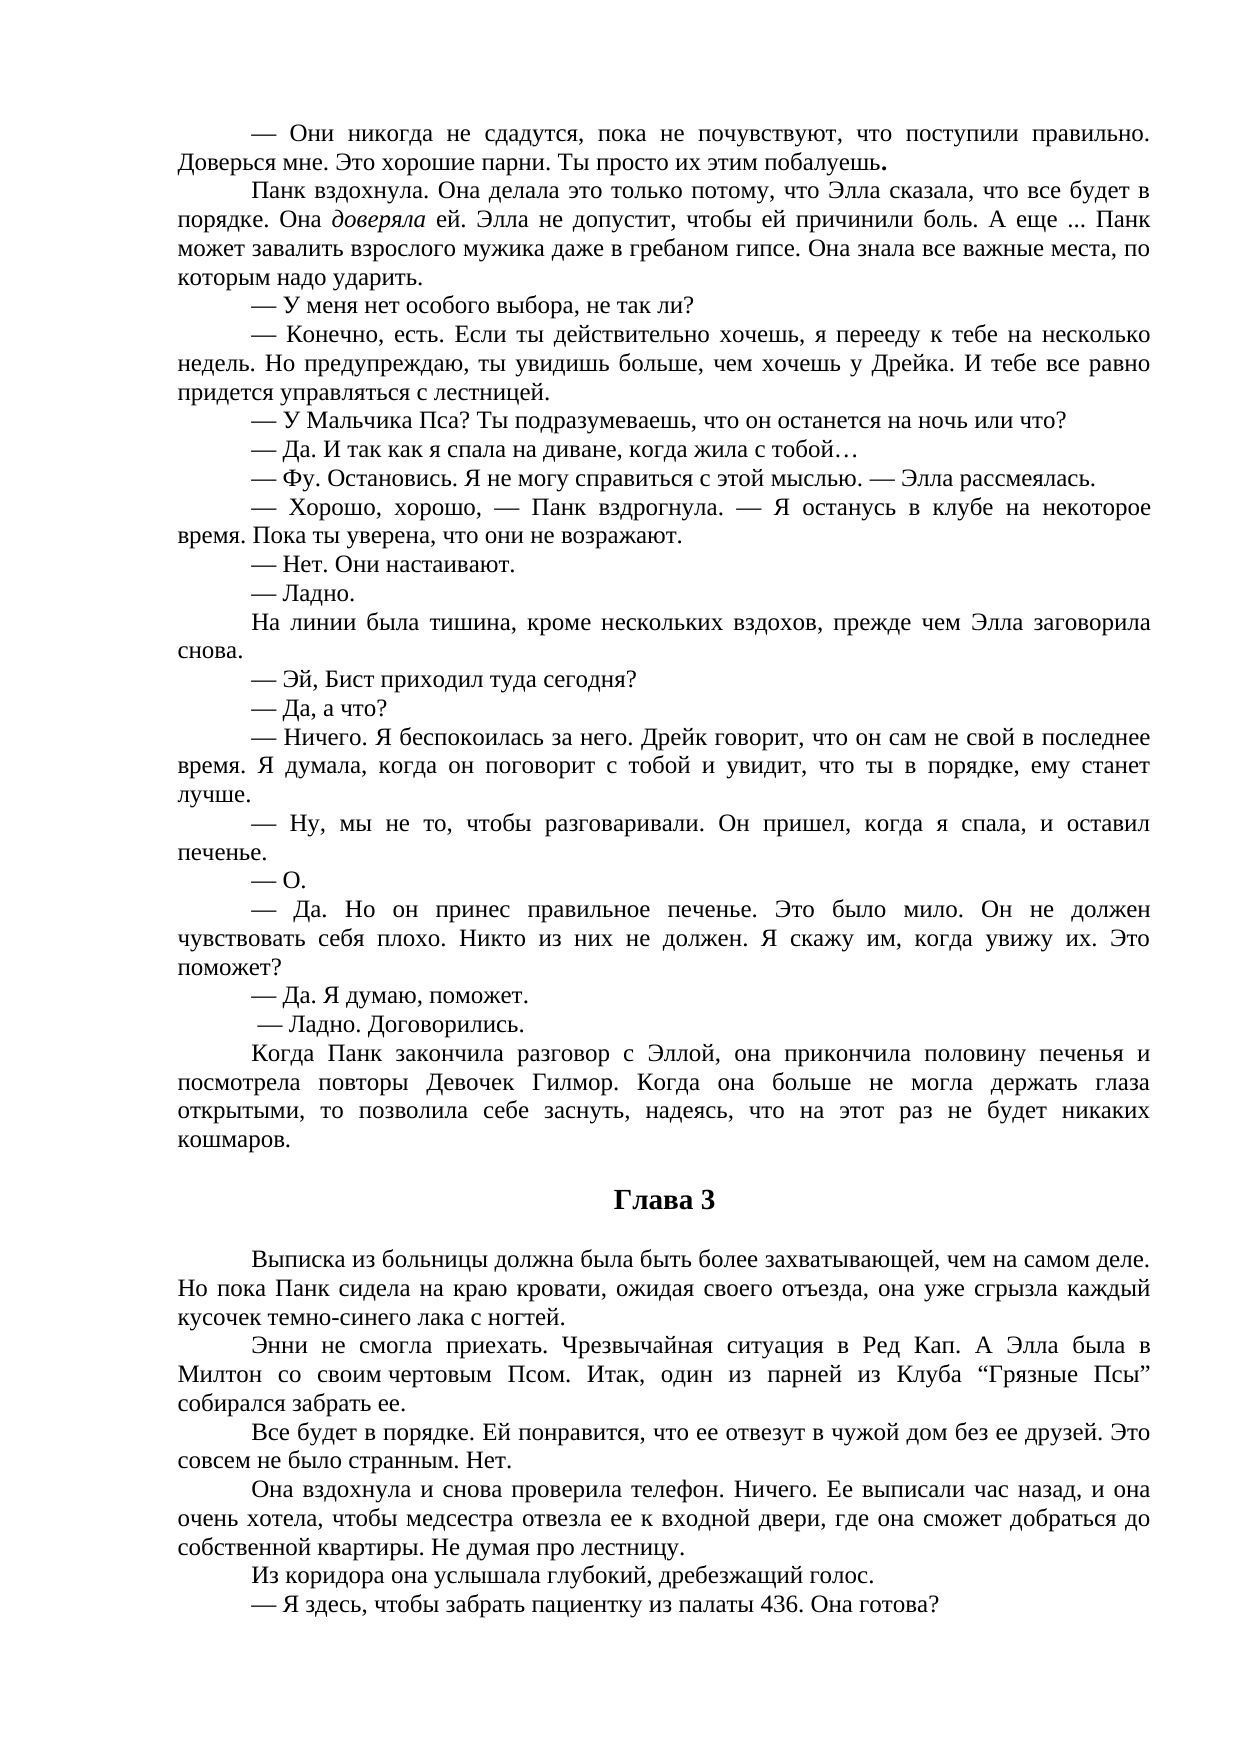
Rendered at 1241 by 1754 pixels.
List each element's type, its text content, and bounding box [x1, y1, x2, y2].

text Из коридора она услышала глубокий, дребезжащий голос. [177, 1560, 1152, 1589]
text — Ну, мы не то, чтобы разговаривали. Он пришел, когда я спала, и оставил печенье. [177, 808, 1152, 866]
text — Да. Я думаю, поможет. [177, 981, 1152, 1009]
text — Ничего. Я беспокоилась за него. Дрейк говорит, что он сам не свой в последнее время. Я думала, когда он поговорит с тобой и увидит, что ты в порядке, ему станет лучше. [177, 722, 1152, 808]
text Когда Панк закончила разговор с Эллой, она прикончила половину печенья и посмотрела повторы Девочек Гилмор. Когда она больше не могла держать глаза открытыми, то позволила себе заснуть, надеясь, что на этот раз не будет никаких кошмаров. [177, 1038, 1152, 1153]
text — Да. И так как я спала на диване, когда жила с тобой… [177, 434, 1152, 463]
text — Да. Но он принес правильное печенье. Это было мило. Он не должен чувствовать себя плохо. Никто из них не должен. Я скажу им, когда увижу их. Это поможет? [177, 894, 1152, 981]
text — Фу. Остановись. Я не могу справиться с этой мыслью. — Элла рассмеялась. [177, 463, 1152, 492]
text — Эй, Бист приходил туда сегодня? [177, 664, 1152, 693]
text — У меня нет особого выбора, не так ли? [177, 291, 1152, 319]
text — Нет. Они настаивают. [177, 549, 1152, 578]
text — Ладно. Договорились. [177, 1009, 1152, 1038]
text Глава 3 [177, 1182, 1152, 1215]
text — Да, а что? [177, 693, 1152, 722]
text — Конечно, есть. Если ты действительно хочешь, я перееду к тебе на несколько недель. Но предупреждаю, ты увидишь больше, чем хочешь у Дрейка. И тебе все равно придется управляться с лестницей. [177, 319, 1152, 406]
text Все будет в порядке. Ей понравится, что ее отвезут в чужой дом без ее друзей. Это совсем не было странным. Нет. [177, 1417, 1152, 1474]
text Панк вздохнула. Она делала это только потому, что Элла сказала, что все будет в порядке. Она доверяла ей. Элла не допустит, чтобы ей причинили боль. А еще ... Панк может завалить взрослого мужика даже в гребаном гипсе. Она знала все важные места, по которым надо ударить. [177, 176, 1152, 291]
text Энни не смогла приехать. Чрезвычайная ситуация в Ред Кап. А Элла была в Милтон со своим чертовым Псом. Итак, один из парней из Клуба “Грязные Псы” собирался забрать ее. [177, 1330, 1152, 1417]
text — Я здесь, чтобы забрать пациентку из палаты 436. Она готова? [177, 1589, 1152, 1618]
text — Хорошо, хорошо, — Панк вздрогнула. — Я останусь в клубе на некоторое время. Пока ты уверена, что они не возражают. [177, 492, 1152, 549]
text Она вздохнула и снова проверила телефон. Ничего. Ее выписали час назад, и она очень хотела, чтобы медсестра отвезла ее к входной двери, где она сможет добраться до собственной квартиры. Не думая про лестницу. [177, 1474, 1152, 1560]
text — О. [177, 866, 1152, 894]
text — У Мальчика Пса? Ты подразумеваешь, что он останется на ночь или что? [177, 406, 1152, 434]
text На линии была тишина, кроме нескольких вздохов, прежде чем Элла заговорила снова. [177, 607, 1152, 664]
text — Ладно. [177, 578, 1152, 607]
text — Они никогда не сдадутся, пока не почувствуют, что поступили правильно. Доверься мне. Это хорошие парни. Ты просто их этим побалуешь. [177, 118, 1152, 176]
text Выписка из больницы должна была быть более захватывающей, чем на самом деле. Но пока Панк сидела на краю кровати, ожидая своего отъезда, она уже сгрызла каждый кусочек темно-синего лака с ногтей. [177, 1244, 1152, 1330]
